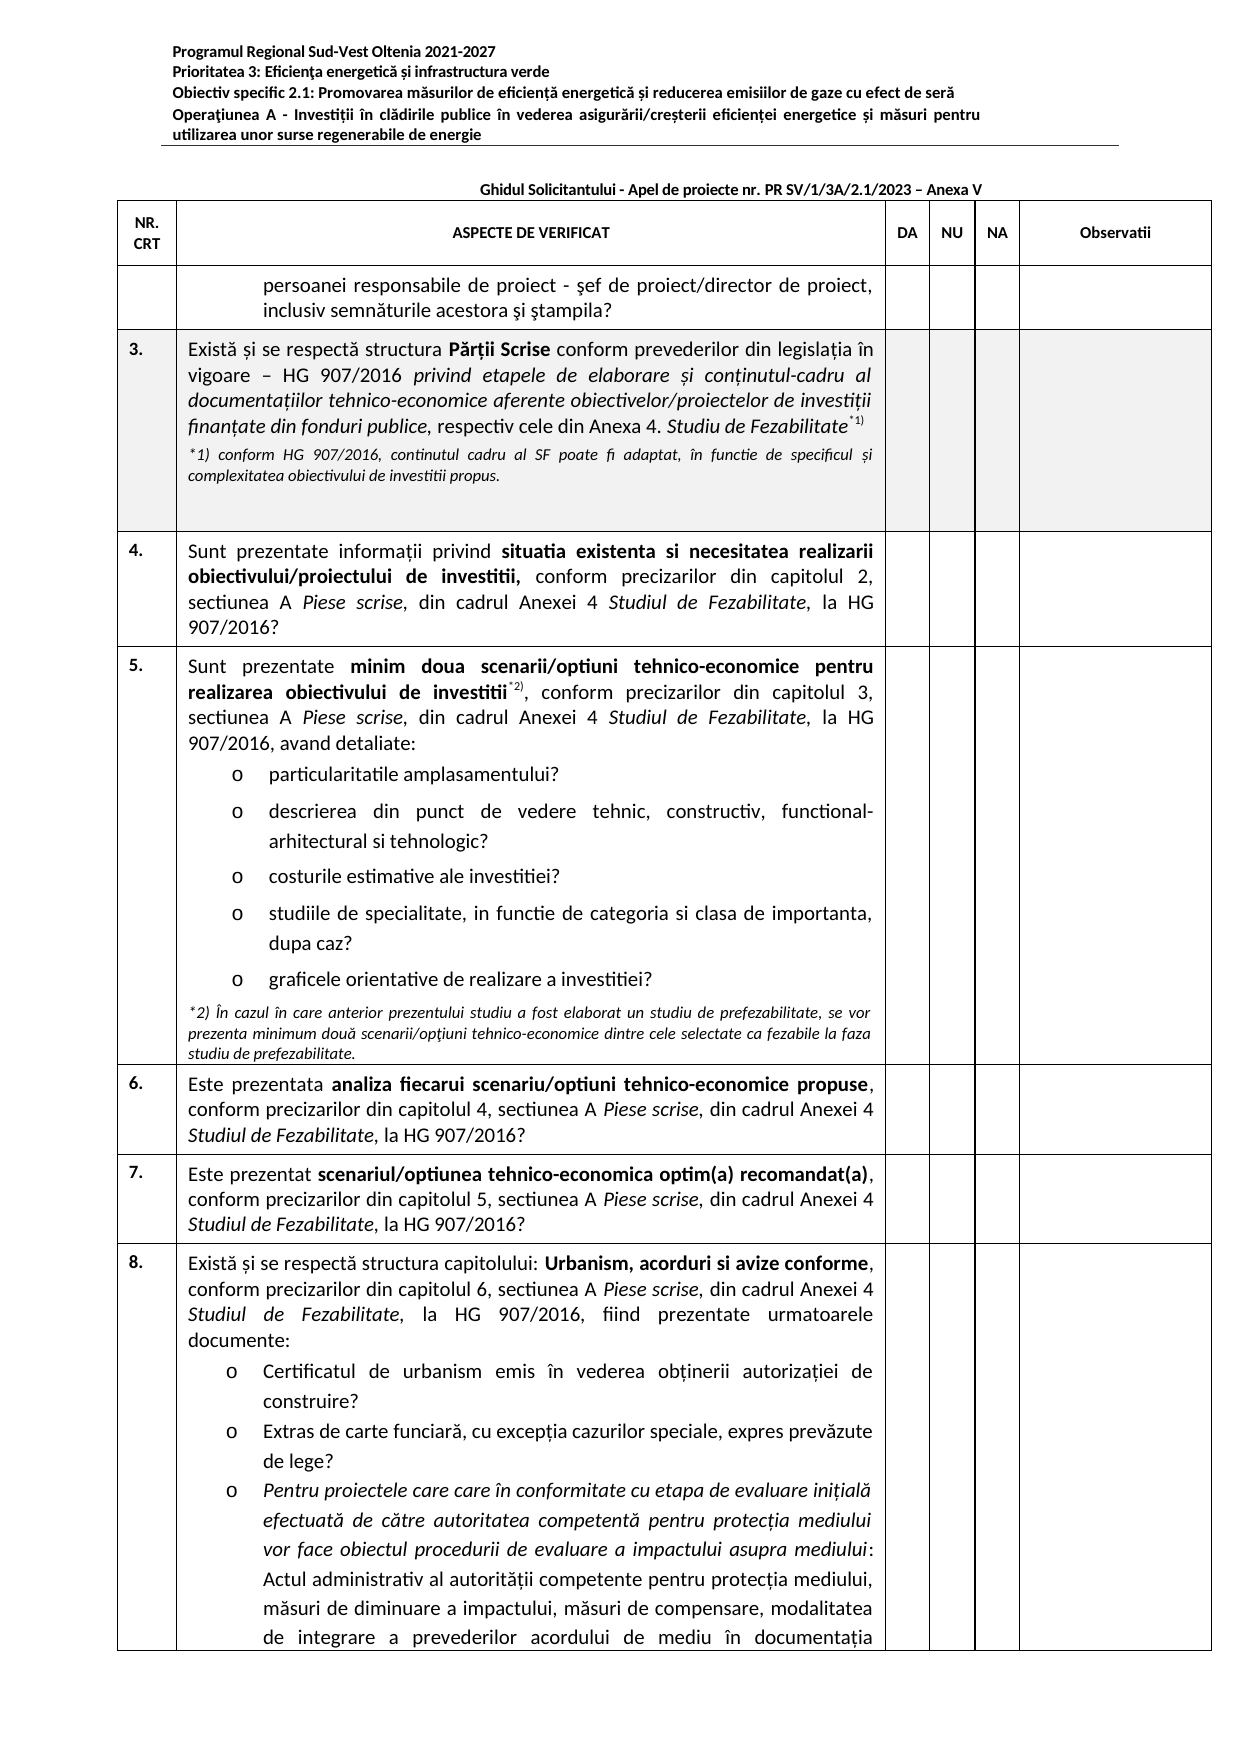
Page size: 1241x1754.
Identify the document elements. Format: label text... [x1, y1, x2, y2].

table_cell Există și se respectă structura Părții Scrise conform prevederilor din legislația în vigoare – HG 907/2016 privind etapele de elaborare şi conţinutul-cadru al documentaţiilor tehnico-economice aferente obiectivelor/proiectelor de investiţii finanţate din fonduri publice, respectiv cele din Anexa 4. Studiu de Fezabilitate*1) *1) conform HG 907/2016, continutul cadru al SF poate fi adaptat, în functie de specificul și complexitatea obiectivului de investitii propus. [177, 330, 885, 531]
table_cell [976, 1244, 1019, 1649]
table_cell [976, 266, 1019, 329]
table_cell [118, 266, 176, 329]
table_cell [976, 647, 1019, 1064]
table_cell [118, 1065, 176, 1153]
table_header NA [976, 201, 1019, 265]
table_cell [177, 1244, 885, 1649]
table_cell [976, 330, 1019, 531]
table_cell [886, 647, 929, 1064]
table_cell [886, 266, 929, 329]
table_cell [976, 532, 1019, 646]
table_cell [1020, 1244, 1211, 1649]
table_cell [1020, 1155, 1211, 1243]
table_cell Este prezentata analiza fiecarui scenariu/optiuni tehnico-economice propuse, conform precizarilor din capitolul 4, sectiunea A Piese scrise, din cadrul Anexei 4 Studiul de Fezabilitate, la HG 907/2016? [177, 1065, 885, 1153]
table_cell [1020, 330, 1211, 531]
table_header ASPECTE DE VERIFICAT [177, 201, 885, 265]
table_cell [886, 1065, 929, 1153]
table_cell [976, 1155, 1019, 1243]
table_cell [930, 1155, 974, 1243]
table_cell [118, 1155, 176, 1243]
table_cell [1020, 647, 1211, 1064]
table_cell [930, 266, 974, 329]
table_header Observatii [1020, 201, 1211, 265]
table_cell [930, 532, 974, 646]
table_cell [930, 1065, 974, 1153]
table_cell [886, 330, 929, 531]
table_header DA [886, 201, 929, 265]
table_header NR. CRT [118, 201, 176, 265]
table_cell [118, 647, 176, 1064]
table_cell Sunt prezentate informații privind situatia existenta si necesitatea realizarii obiectivului/proiectului de investitii, conform precizarilor din capitolul 2, sectiunea A Piese scrise, din cadrul Anexei 4 Studiul de Fezabilitate, la HG 907/2016? [177, 532, 885, 646]
table_cell Este prezentat scenariul/optiunea tehnico-economica optim(a) recomandat(a), conform precizarilor din capitolul 5, sectiunea A Piese scrise, din cadrul Anexei 4 Studiul de Fezabilitate, la HG 907/2016? [177, 1155, 885, 1243]
table_cell Sunt prezentate minim doua scenarii/optiuni tehnico-economice pentru realizarea obiectivului de investitii*2), conform precizarilor din capitolul 3, sectiunea A Piese scrise, din cadrul Anexei 4 Studiul de Fezabilitate, la HG 907/2016, avand detaliate: particularitatile amplasamentului? descrierea din punct de vedere tehnic, constructiv, functional-arhitectural si tehnologic? costurile estimative ale investitiei? studiile de specialitate, in functie de categoria si clasa de importanta, dupa caz? graficele orientative de realizare a investitiei? *2) În cazul în care anterior prezentului studiu a fost elaborat un studiu de prefezabilitate, se vor prezenta minimum două scenarii/opţiuni tehnico-economice dintre cele selectate ca fezabile la faza studiu de prefezabilitate. [177, 647, 885, 1064]
table_cell [930, 647, 974, 1064]
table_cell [177, 266, 885, 329]
table_cell [976, 1065, 1019, 1153]
table_cell [930, 330, 974, 531]
table_cell [886, 1244, 929, 1649]
table_cell [886, 1155, 929, 1243]
table_cell [1020, 532, 1211, 646]
table_cell [930, 1244, 974, 1649]
table_cell [1020, 1065, 1211, 1153]
table_cell [118, 1244, 176, 1649]
table_cell [118, 330, 176, 531]
table_cell [886, 532, 929, 646]
table_header NU [930, 201, 974, 265]
table_cell [1020, 266, 1211, 329]
table_cell [118, 532, 176, 646]
